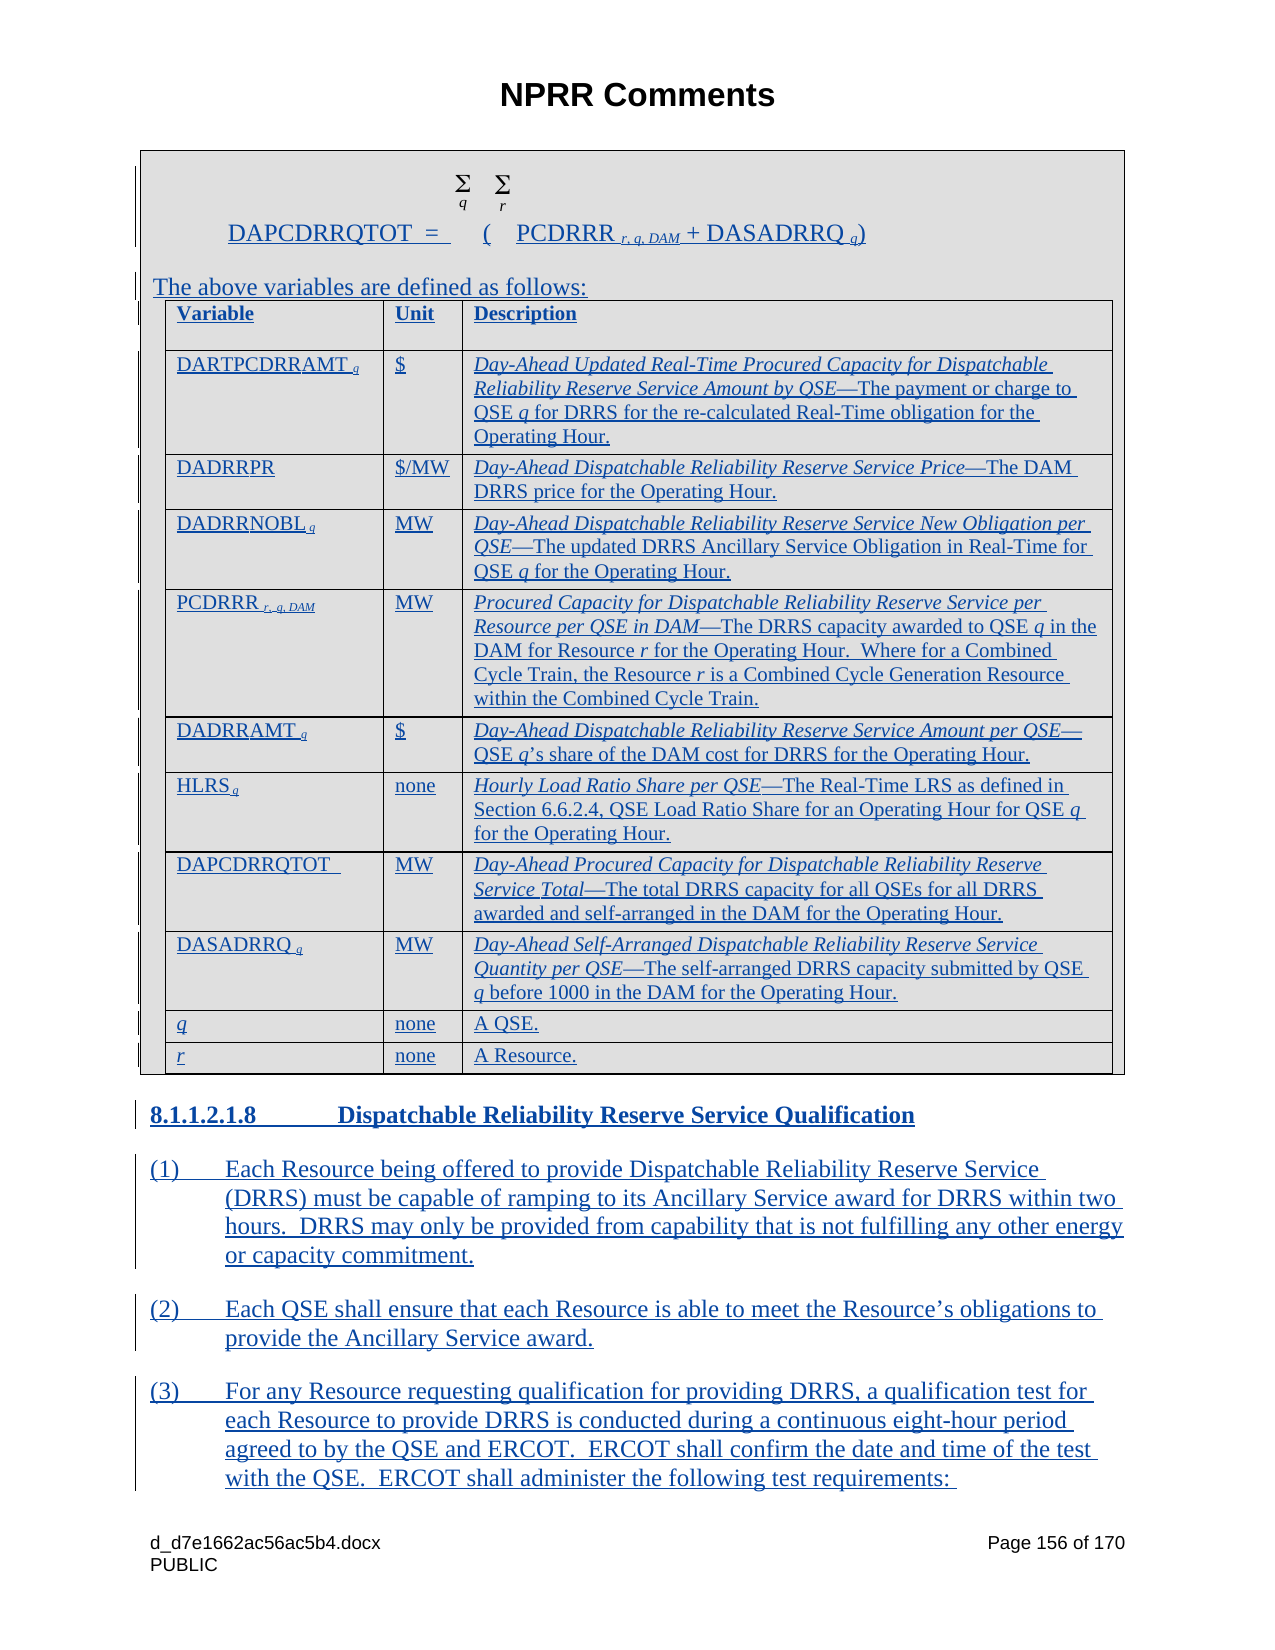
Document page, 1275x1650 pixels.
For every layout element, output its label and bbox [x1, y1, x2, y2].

table_header [141, 151, 1124, 1074]
